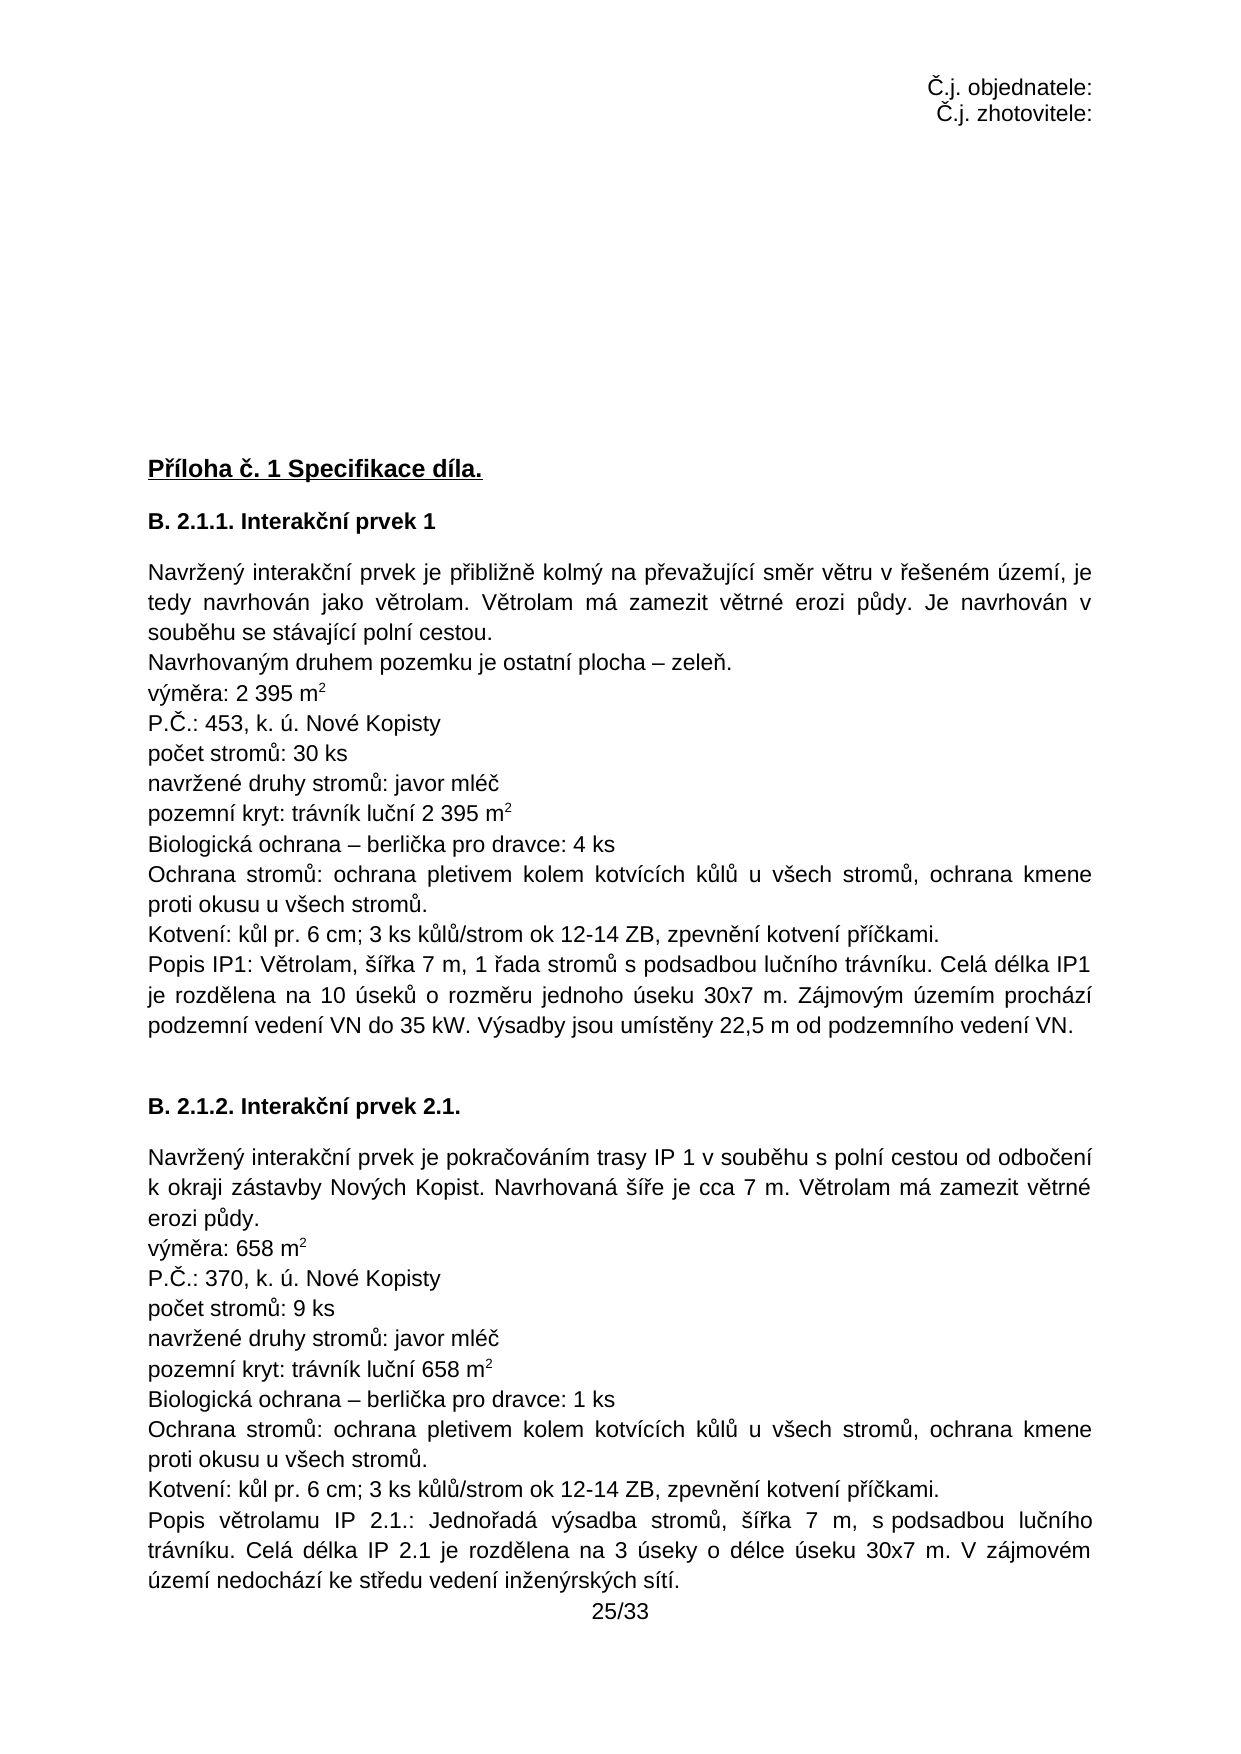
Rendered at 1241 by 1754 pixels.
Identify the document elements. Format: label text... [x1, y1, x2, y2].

text Navrhovaným druhem pozemku je ostatní plocha – zeleň. [148, 649, 1093, 676]
text výměra: 2 395 m2 [148, 679, 1093, 706]
text Navržený interakční prvek je pokračováním trasy IP 1 v souběhu s polní cestou od odbočení k okraji zástavby Nových Kopist. Navrhovaná šíře je cca 7 m. Větrolam má zamezit větrné erozi půdy. [148, 1144, 1093, 1231]
text Příloha č. 1 Specifikace díla. [148, 454, 1093, 483]
text B. 2.1.1. Interakční prvek 1 [148, 508, 1093, 534]
text Ochrana stromů: ochrana pletivem kolem kotvících kůlů u všech stromů, ochrana kmene proti okusu u všech stromů. [148, 861, 1093, 917]
text Biologická ochrana – berlička pro dravce: 1 ks [148, 1386, 1093, 1412]
text navržené druhy stromů: javor mléč [148, 770, 1093, 797]
text pozemní kryt: trávník luční 2 395 m2 [148, 800, 1093, 827]
text výměra: 658 m2 [148, 1235, 1093, 1261]
text počet stromů: 30 ks [148, 740, 1093, 766]
text navržené druhy stromů: javor mléč [148, 1325, 1093, 1352]
text Biologická ochrana – berlička pro dravce: 4 ks [148, 831, 1093, 857]
text Kotvení: kůl pr. 6 cm; 3 ks kůlů/strom ok 12-14 ZB, zpevnění kotvení příčkami. [148, 1476, 1093, 1503]
text Ochrana stromů: ochrana pletivem kolem kotvících kůlů u všech stromů, ochrana kmene proti okusu u všech stromů. [148, 1416, 1093, 1473]
text B. 2.1.2. Interakční prvek 2.1. [148, 1093, 1093, 1119]
text P.Č.: 453, k. ú. Nové Kopisty [148, 710, 1093, 736]
text Popis IP1: Větrolam, šířka 7 m, 1 řada stromů s podsadbou lučního trávníku. Celá délka IP1 je rozdělena na 10 úseků o rozměru jednoho úseku 30x7 m. Zájmovým územím prochází podzemní vedení VN do 35 kW. Výsadby jsou umístěny 22,5 m od podzemního vedení VN. [148, 951, 1093, 1038]
text Navržený interakční prvek je přibližně kolmý na převažující směr větru v řešeném území, je tedy navrhován jako větrolam. Větrolam má zamezit větrné erozi půdy. Je navrhován v souběhu se stávající polní cestou. [148, 559, 1093, 646]
text pozemní kryt: trávník luční 658 m2 [148, 1356, 1093, 1382]
text P.Č.: 370, k. ú. Nové Kopisty [148, 1265, 1093, 1291]
text počet stromů: 9 ks [148, 1295, 1093, 1322]
text Popis větrolamu IP 2.1.: Jednořadá výsadba stromů, šířka 7 m, s podsadbou lučního trávníku. Celá délka IP 2.1 je rozdělena na 3 úseky o délce úseku 30x7 m. V zájmovém území nedochází ke středu vedení inženýrských sítí. [148, 1507, 1093, 1593]
text Kotvení: kůl pr. 6 cm; 3 ks kůlů/strom ok 12-14 ZB, zpevnění kotvení příčkami. [148, 921, 1093, 948]
